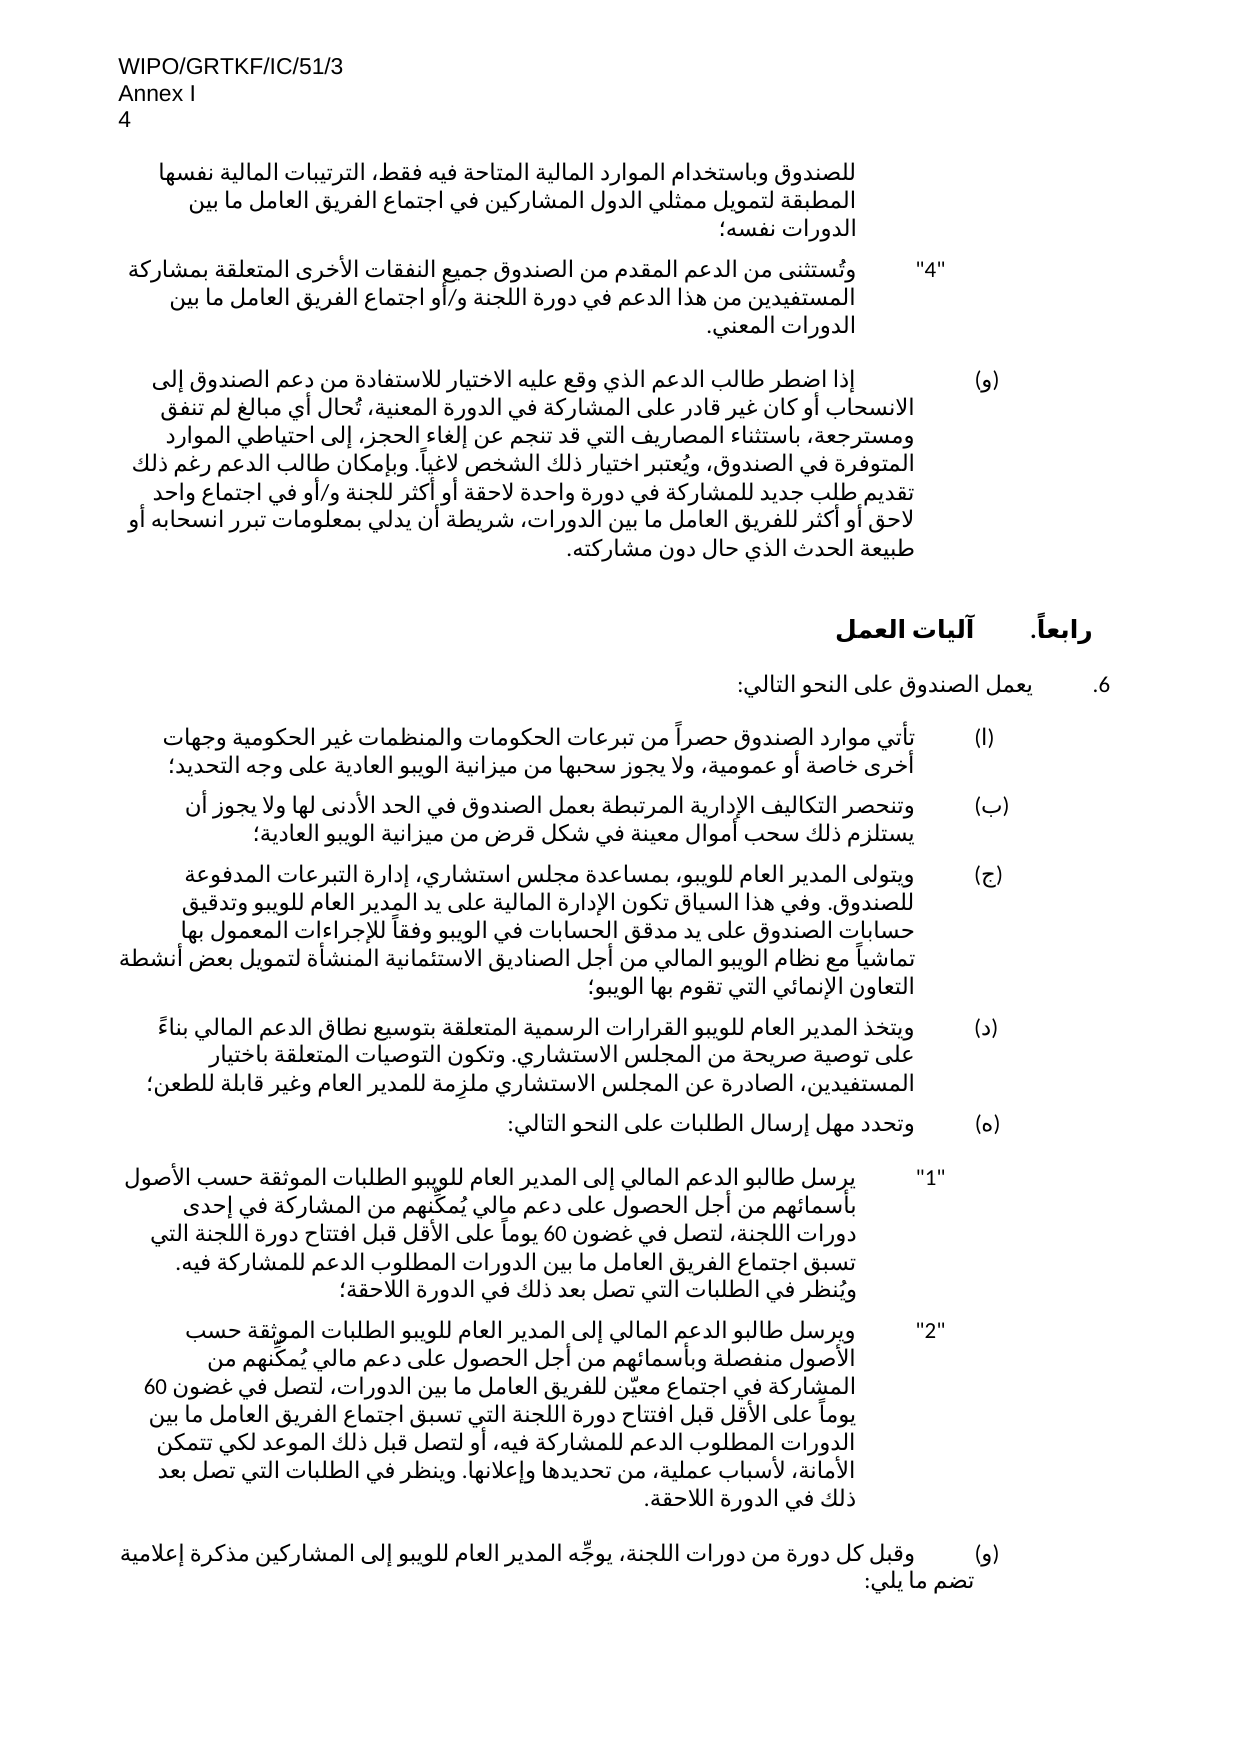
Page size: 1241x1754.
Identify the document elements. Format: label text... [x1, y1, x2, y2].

list تأتي موارد الصندوق حصراً من تبرعات الحكومات والمنظمات غير الحكومية وجهات أخرى خاصة أو عمومية، ولا يجوز سحبها من ميزانية الويبو العادية على وجه التحديد؛ [118, 723, 974, 779]
list يعمل الصندوق على النحو التالي: [118, 670, 1092, 698]
text رابعاً. آليات العمل [118, 614, 1092, 645]
list إذا اضطر طالب الدعم الذي وقع عليه الاختيار للاستفادة من دعم الصندوق إلى الانسحاب أو كان غير قادر على المشاركة في الدورة المعنية، تُحال أي مبالغ لم تنفق ومسترجعة، باستثناء المصاريف التي قد تنجم عن إلغاء الحجز، إلى احتياطي الموارد المتوفرة في الصندوق، ويُعتبر اختيار ذلك الشخص لاغياً. وبإمكان طالب الدعم رغم ذلك تقديم طلب جديد للمشاركة في دورة واحدة لاحقة أو أكثر للجنة و/أو في اجتماع واحد لاحق أو أكثر للفريق العامل ما بين الدورات، شريطة أن يدلي بمعلومات تبرر انسحابه أو طبيعة الحدث الذي حال دون مشاركته. [118, 366, 974, 562]
list وتُستثنى من الدعم المقدم من الصندوق جميع النفقات الأخرى المتعلقة بمشاركة المستفيدين من هذا الدعم في دورة اللجنة و/أو اجتماع الفريق العامل ما بين الدورات المعني. [118, 255, 915, 339]
list وتحدد مهل إرسال الطلبات على النحو التالي: [118, 1109, 974, 1137]
list ويتولى المدير العام للويبو، بمساعدة مجلس استشاري، إدارة التبرعات المدفوعة للصندوق. وفي هذا السياق تكون الإدارة المالية على يد المدير العام للويبو وتدقيق حسابات الصندوق على يد مدقق الحسابات في الويبو وفقاً للإجراءات المعمول بها تماشياً مع نظام الويبو المالي من أجل الصناديق الاستئمانية المنشأة لتمويل بعض أنشطة التعاون الإنمائي التي تقوم بها الويبو؛ [118, 860, 974, 1000]
list وقبل كل دورة من دورات اللجنة، يوجِّه المدير العام للويبو إلى المشاركين مذكرة إعلامية تضم ما يلي: [118, 1539, 974, 1595]
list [118, 158, 916, 243]
list يرسل طالبو الدعم المالي إلى المدير العام للويبو الطلبات الموثقة حسب الأصول بأسمائهم من أجل الحصول على دعم مالي يُمكِّنهم من المشاركة في إحدى دورات اللجنة، لتصل في غضون 60 يوماً على الأقل قبل افتتاح دورة اللجنة التي تسبق اجتماع الفريق العامل ما بين الدورات المطلوب الدعم للمشاركة فيه. ويُنظر في الطلبات التي تصل بعد ذلك في الدورة اللاحقة؛ [118, 1163, 916, 1304]
list وتنحصر التكاليف الإدارية المرتبطة بعمل الصندوق في الحد الأدنى لها ولا يجوز أن يستلزم ذلك سحب أموال معينة في شكل قرض من ميزانية الويبو العادية؛ [118, 791, 974, 847]
list ويتخذ المدير العام للويبو القرارات الرسمية المتعلقة بتوسيع نطاق الدعم المالي بناءً على توصية صريحة من المجلس الاستشاري. وتكون التوصيات المتعلقة باختيار المستفيدين، الصادرة عن المجلس الاستشاري ملزِمة للمدير العام وغير قابلة للطعن؛ [118, 1013, 974, 1097]
list ويرسل طالبو الدعم المالي إلى المدير العام للويبو الطلبات الموثقة حسب الأصول منفصلة وبأسمائهم من أجل الحصول على دعم مالي يُمكِّنهم من المشاركة في اجتماع معيّن للفريق العامل ما بين الدورات، لتصل في غضون 60 يوماً على الأقل قبل افتتاح دورة اللجنة التي تسبق اجتماع الفريق العامل ما بين الدورات المطلوب الدعم للمشاركة فيه، أو لتصل قبل ذلك الموعد لكي تتمكن الأمانة، لأسباب عملية، من تحديدها وإعلانها. وينظر في الطلبات التي تصل بعد ذلك في الدورة اللاحقة. [118, 1316, 915, 1512]
